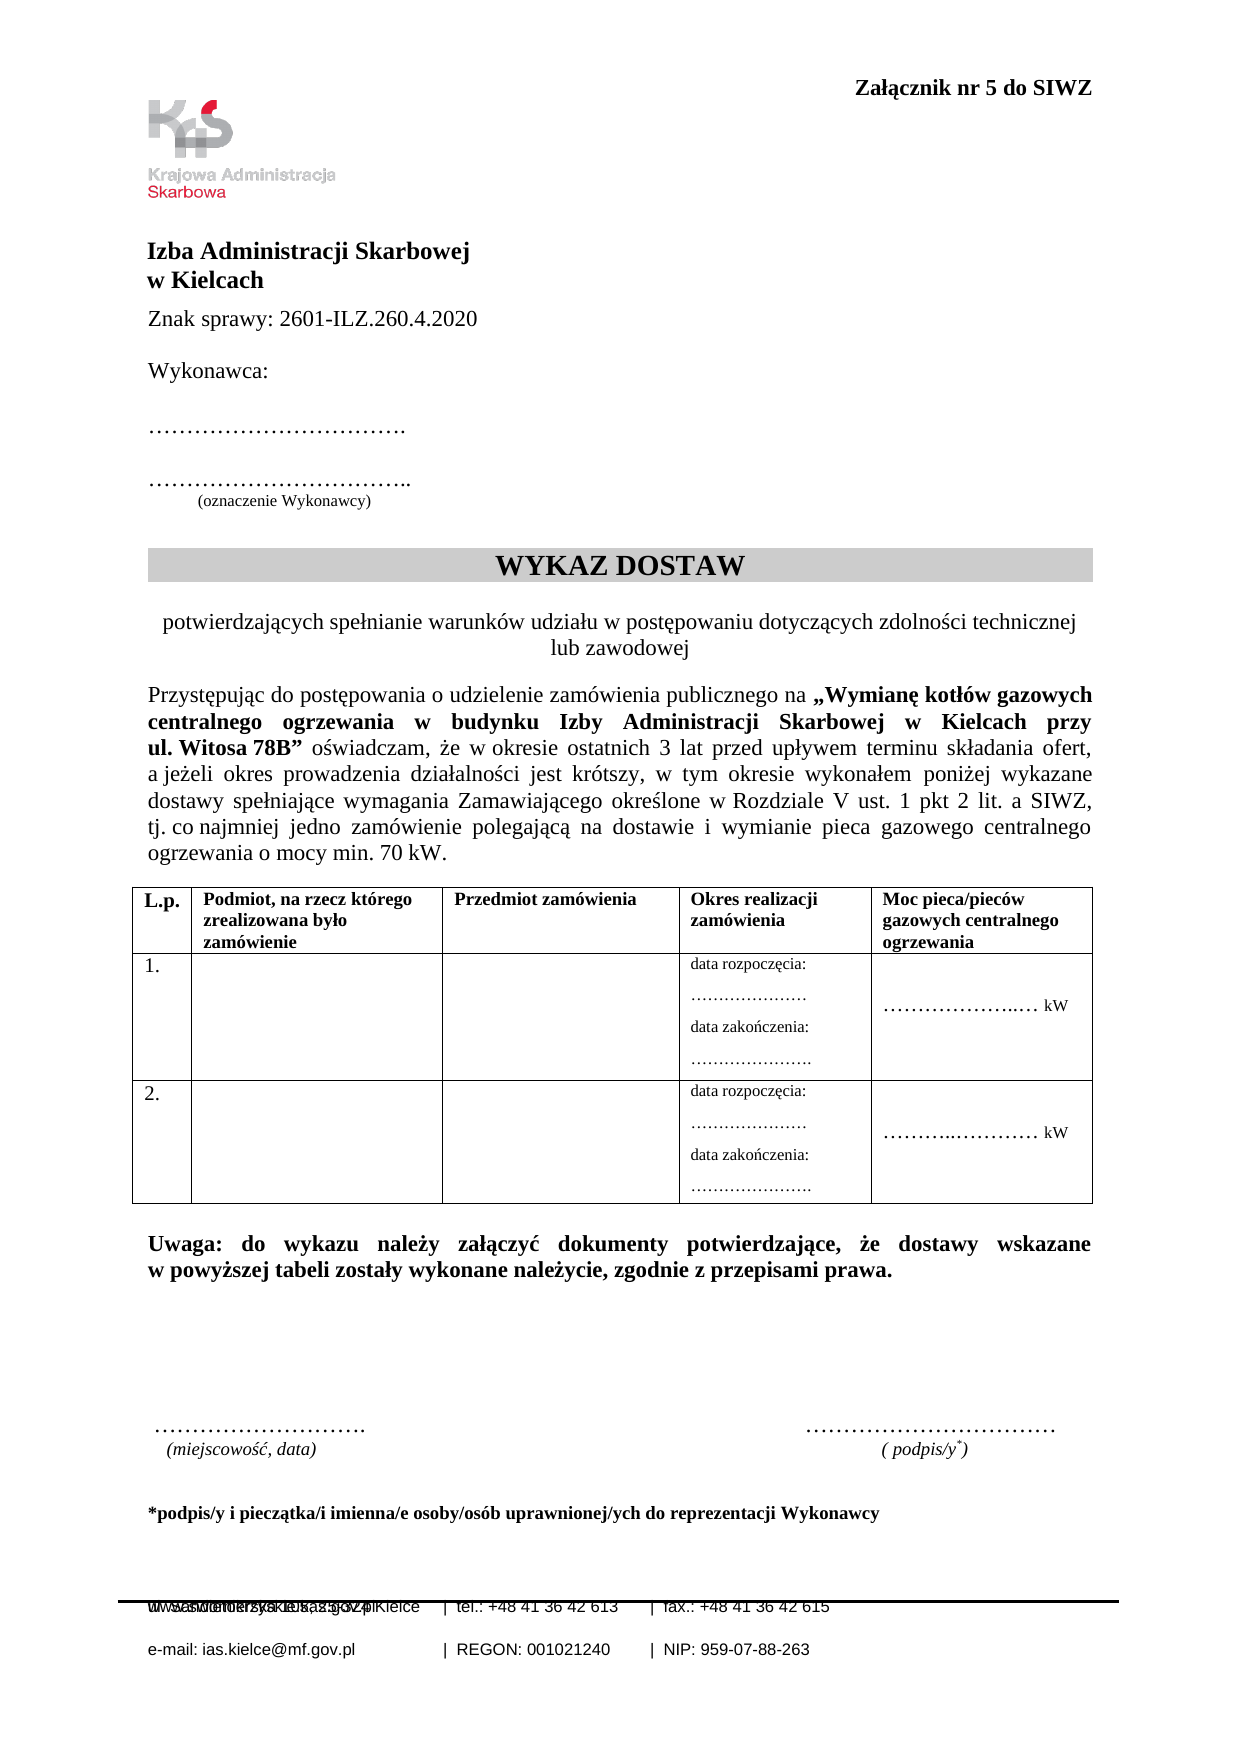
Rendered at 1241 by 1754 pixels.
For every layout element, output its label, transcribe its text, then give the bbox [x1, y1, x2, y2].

table_cell ………..………… kW [872, 1081, 1092, 1203]
table_cell ………………..… kW [872, 954, 1092, 1080]
table_cell [192, 1081, 442, 1203]
table_cell 1. [133, 954, 191, 1080]
text Uwaga: do wykazu należy załączyć dokumenty potwierdzające, że dostawy wskazane w powyższej tabeli zostały wykonane należycie, zgodnie z przepisami prawa. [148, 1230, 1093, 1283]
table_header L.p. [133, 888, 191, 952]
text ……………………………. [148, 412, 1093, 438]
text (oznaczenie Wykonawcy) [148, 491, 1093, 510]
table_cell data rozpoczęcia: ………………… data zakończenia: …………………. [680, 1081, 871, 1203]
table_cell [192, 954, 442, 1080]
text WYKAZ DOSTAW [148, 548, 1093, 582]
table_header Przedmiot zamówienia [443, 888, 679, 952]
text …………………………….. [148, 464, 1093, 491]
text *podpis/y i pieczątka/i imienna/e osoby/osób uprawnionej/ych do reprezentacji Wykonawcy [148, 1502, 1093, 1524]
text potwierdzających spełnianie warunków udziału w postępowaniu dotyczących zdolności technicznej lub zawodowej [148, 608, 1093, 661]
text (miejscowość, data) ( podpis/y*) [148, 1437, 1093, 1459]
text ………………………. …………………………… [148, 1411, 1093, 1437]
table_header Moc pieca/pieców gazowych centralnego ogrzewania [872, 888, 1092, 952]
text Znak sprawy: 2601-ILZ.260.4.2020 [148, 305, 1093, 331]
text Wykonawca: [148, 357, 1093, 384]
table_cell [443, 1081, 679, 1203]
table_header Podmiot, na rzecz którego zrealizowana było zamówienie [192, 888, 442, 952]
table_cell [443, 954, 679, 1080]
picture [147, 100, 336, 205]
table_cell 2. [133, 1081, 191, 1203]
text Przystępując do postępowania o udzielenie zamówienia publicznego na „Wymianę kotłów gazowych centralnego ogrzewania w budynku Izby Administracji Skarbowej w Kielcach przy ul. Witosa 78B” oświadczam, że w okresie ostatnich 3 lat przed upływem terminu składania ofert, a jeżeli okres prowadzenia działalności jest krótszy, w tym okresie wykonałem poniżej wykazane dostawy spełniające wymagania Zamawiającego określone w Rozdziale V ust. 1 pkt 2 lit. a SIWZ, tj. co najmniej jedno zamówienie polegającą na dostawie i wymianie pieca gazowego centralnego ogrzewania o mocy min. 70 kW. [148, 681, 1093, 866]
table_cell data rozpoczęcia: ………………… data zakończenia: …………………. [680, 954, 871, 1080]
table_header Okres realizacji zamówienia [680, 888, 871, 952]
